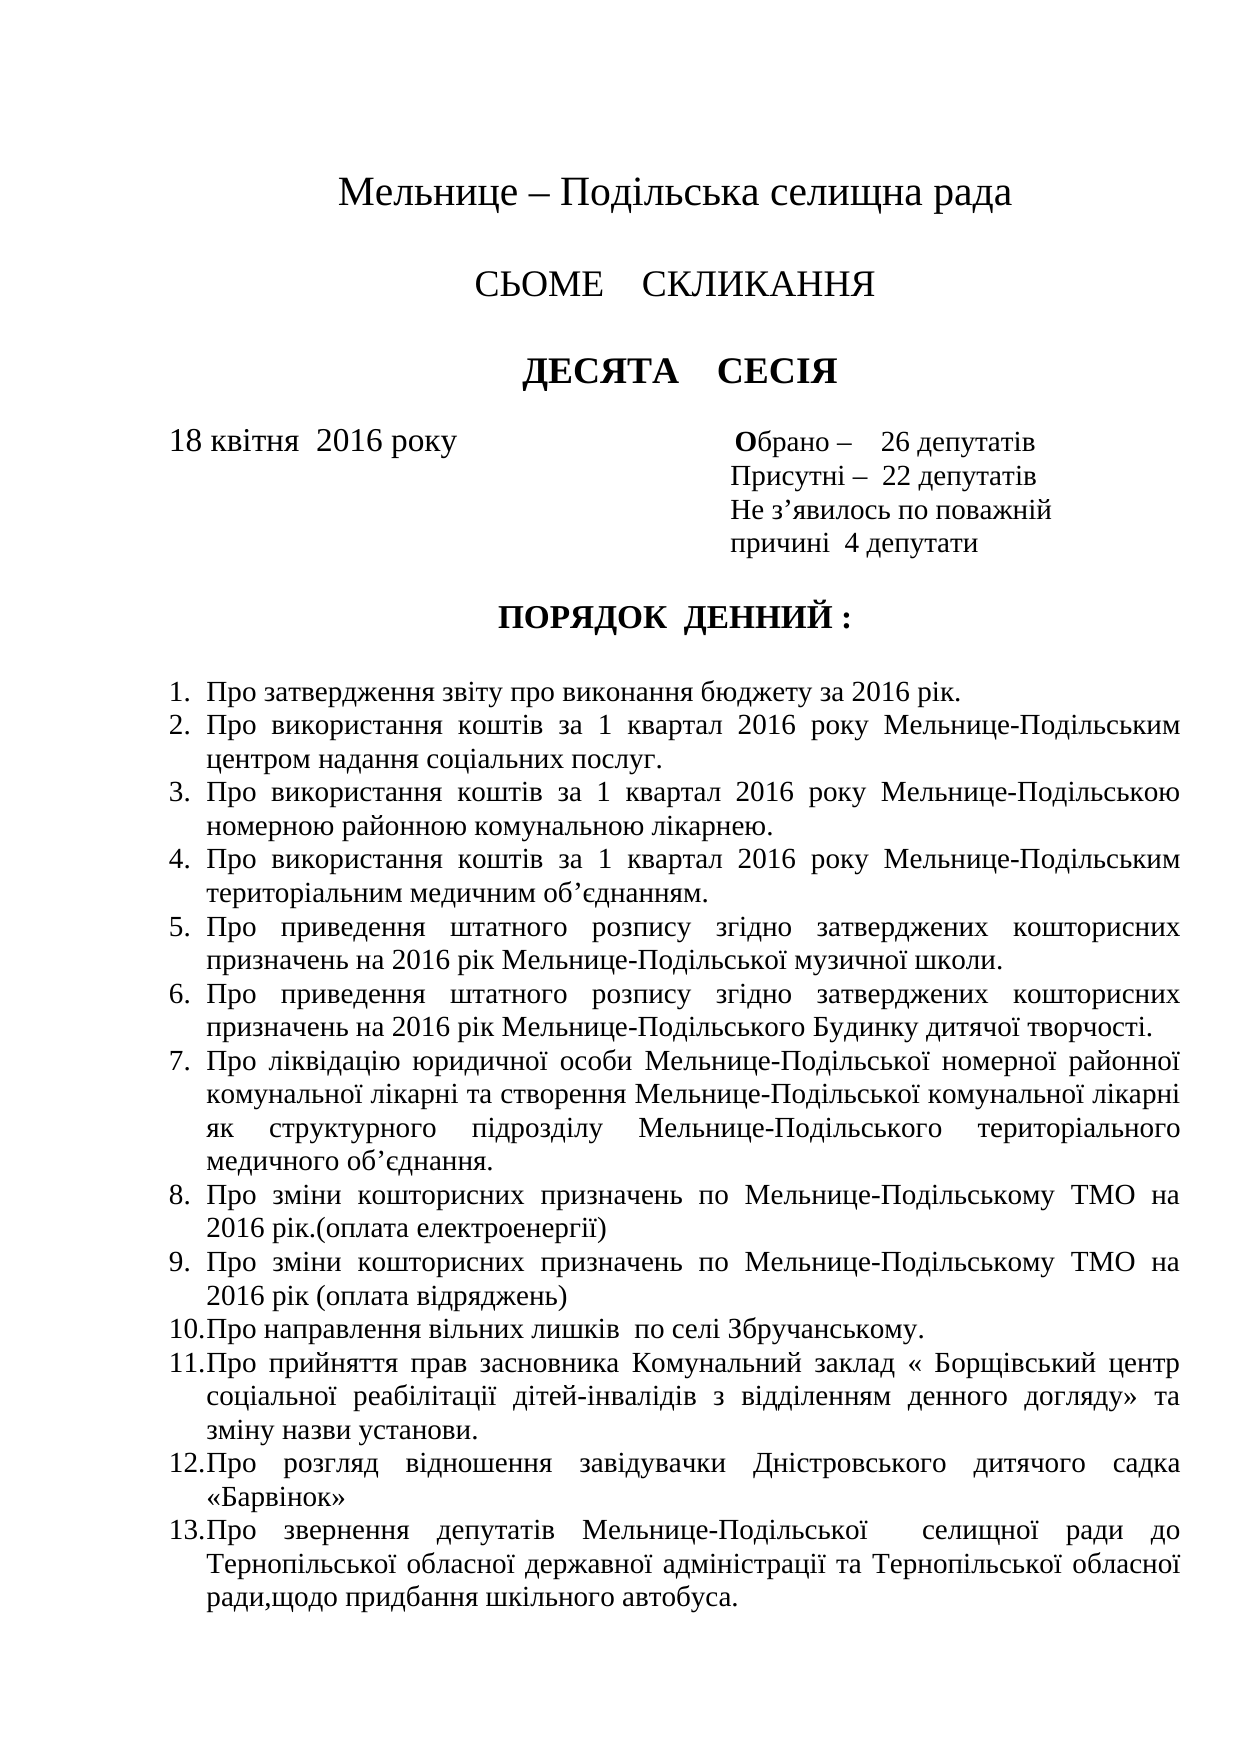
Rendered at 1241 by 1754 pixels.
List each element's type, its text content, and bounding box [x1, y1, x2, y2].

title Мельнице – Подільська селищна рада [169, 166, 1181, 214]
list Про ліквідацію юридичної особи Мельнице-Подільської номерної районної комунальної лікарні та створення Мельнице-Подільської комунальної лікарні як структурного підрозділу Мельнице-Подільського територіального медичного об’єднання. [169, 1043, 1181, 1177]
list Про приведення штатного розпису згідно затверджених кошторисних призначень на 2016 рік Мельнице-Подільської музичної школи. [169, 909, 1181, 976]
list Про прийняття прав засновника Комунальний заклад « Борщівський центр соціальної реабілітації дітей-інвалідів з відділенням денного догляду» та зміну назви установи. [169, 1345, 1181, 1445]
text 18 квітня 2016 року Обрано – 26 депутатів [169, 420, 1181, 458]
list Про приведення штатного розпису згідно затверджених кошторисних призначень на 2016 рік Мельнице-Подільського Будинку дитячої творчості. [169, 976, 1181, 1043]
text причині 4 депутати [169, 525, 1181, 559]
title СЬОМЕ СКЛИКАННЯ [169, 262, 1181, 305]
list Про направлення вільних лишків по селі Збручанському. [169, 1311, 1181, 1345]
text Не з’явилось по поважній [169, 492, 1181, 525]
list Про використання коштів за 1 квартал 2016 року Мельнице-Подільською номерною районною комунальною лікарнею. [169, 774, 1181, 842]
text ПОРЯДОК ДЕННИЙ : [169, 597, 1181, 636]
subtitle ДЕСЯТА СЕСІЯ [169, 348, 1181, 391]
list Про використання коштів за 1 квартал 2016 року Мельнице-Подільським територіальним медичним об’єднанням. [169, 842, 1181, 909]
list Про використання коштів за 1 квартал 2016 року Мельнице-Подільським центром надання соціальних послуг. [169, 707, 1181, 774]
text Присутні – 22 депутатів [169, 458, 1181, 492]
list Про зміни кошторисних призначень по Мельнице-Подільському ТМО на 2016 рік (оплата відряджень) [169, 1244, 1181, 1311]
list Про зміни кошторисних призначень по Мельнице-Подільському ТМО на 2016 рік.(оплата електроенергії) [169, 1177, 1181, 1244]
list Про затвердження звіту про виконання бюджету за 2016 рік. [169, 674, 1181, 707]
list Про звернення депутатів Мельнице-Подільської селищної ради до Тернопільської обласної державної адміністрації та Тернопільської обласної ради,щодо придбання шкільного автобуса. [169, 1512, 1181, 1613]
list Про розгляд відношення завідувачки Дністровського дитячого садка «Барвінок» [169, 1445, 1181, 1512]
